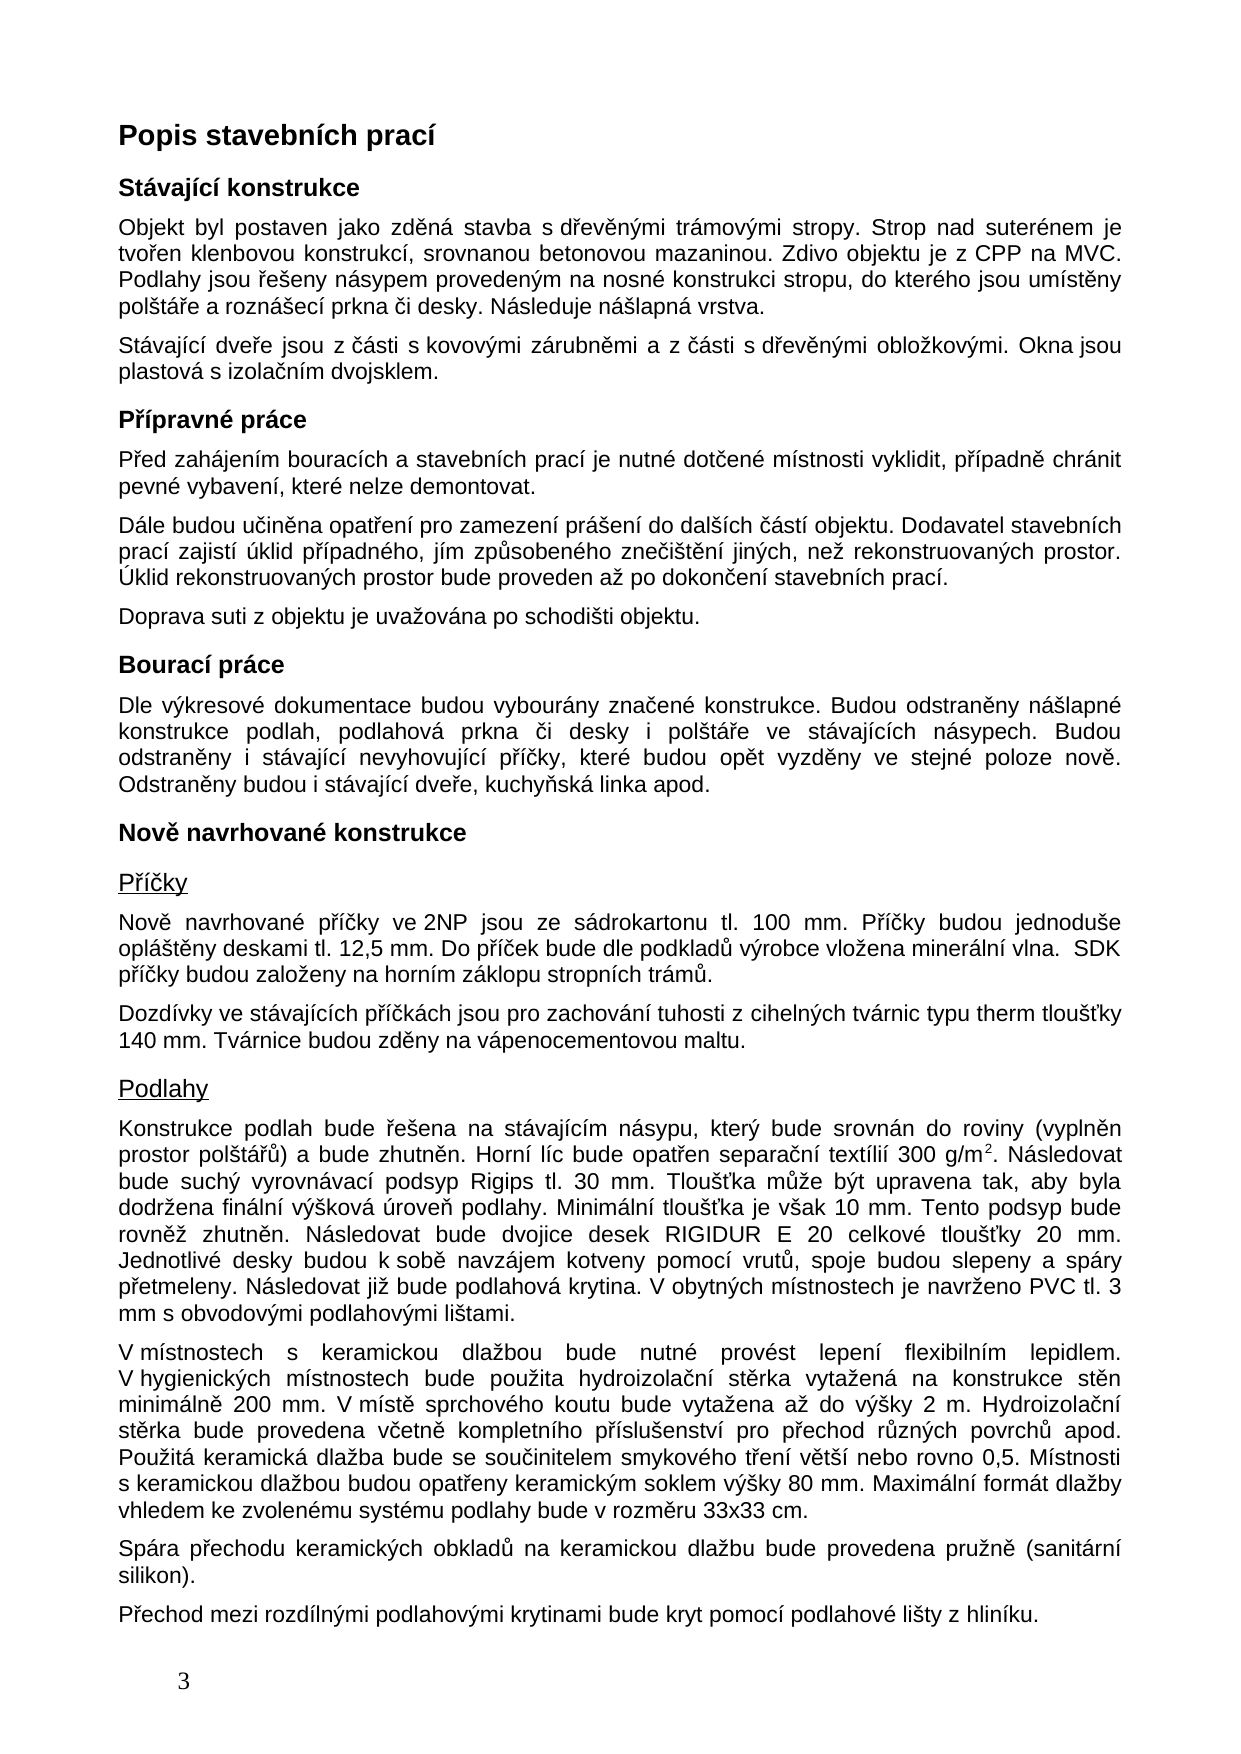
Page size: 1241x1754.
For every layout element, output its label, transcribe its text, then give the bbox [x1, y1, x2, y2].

list Stávající konstrukce [118, 172, 1122, 201]
list Popis stavebních prací [118, 118, 1122, 152]
list Přípravné práce [118, 405, 1122, 434]
text Dále budou učiněna opatření pro zamezení prášení do dalších částí objektu. Dodavatel stavebních prací zajistí úklid případného, jím způsobeného znečištění jiných, než rekonstruovaných prostor. Úklid rekonstruovaných prostor bude proveden až po dokončení stavebních prací. [118, 512, 1122, 591]
list Nově navrhované konstrukce [118, 818, 1122, 847]
text Stávající dveře jsou z části s kovovými zárubněmi a z části s dřevěnými obložkovými. Okna jsou plastová s izolačním dvojsklem. [118, 332, 1122, 384]
text Objekt byl postaven jako zděná stavba s dřevěnými trámovými stropy. Strop nad suterénem je tvořen klenbovou konstrukcí, srovnanou betonovou mazaninou. Zdivo objektu je z CPP na MVC. Podlahy jsou řešeny násypem provedeným na nosné konstrukci stropu, do kterého jsou umístěny polštáře a roznášecí prkna či desky. Následuje nášlapná vrstva. [118, 214, 1122, 319]
list Bourací práce [118, 650, 1122, 679]
text Před zahájením bouracích a stavebních prací je nutné dotčené místnosti vyklidit, případně chránit pevné vybavení, které nelze demontovat. [118, 446, 1122, 499]
text Nově navrhované příčky ve 2NP jsou ze sádrokartonu tl. 100 mm. Příčky budou jednoduše opláštěny deskami tl. 12,5 mm. Do příček bude dle podkladů výrobce vložena minerální vlna. SDK příčky budou založeny na horním záklopu stropních trámů. [118, 909, 1122, 988]
text Přechod mezi rozdílnými podlahovými krytinami bude kryt pomocí podlahové lišty z hliníku. [118, 1601, 1122, 1627]
text Dle výkresové dokumentace budou vybourány značené konstrukce. Budou odstraněny nášlapné konstrukce podlah, podlahová prkna či desky i polštáře ve stávajících násypech. Budou odstraněny i stávající nevyhovující příčky, které budou opět vyzděny ve stejné poloze nově. Odstraněny budou i stávající dveře, kuchyňská linka apod. [118, 692, 1122, 797]
list Podlahy [118, 1074, 1122, 1103]
text V místnostech s keramickou dlažbou bude nutné provést lepení flexibilním lepidlem. V hygienických místnostech bude použita hydroizolační stěrka vytažená na konstrukce stěn minimálně 200 mm. V místě sprchového koutu bude vytažena až do výšky 2 m. Hydroizolační stěrka bude provedena včetně kompletního příslušenství pro přechod různých povrchů apod. Použitá keramická dlažba bude se součinitelem smykového tření větší nebo rovno 0,5. Místnosti s keramickou dlažbou budou opatřeny keramickým soklem výšky 80 mm. Maximální formát dlažby vhledem ke zvolenému systému podlahy bude v rozměru 33x33 cm. [118, 1338, 1122, 1523]
text Dozdívky ve stávajících příčkách jsou pro zachování tuhosti z cihelných tvárnic typu therm tloušťky 140 mm. Tvárnice budou zděny na vápenocementovou maltu. [118, 1000, 1122, 1053]
list Příčky [118, 867, 1122, 896]
text Konstrukce podlah bude řešena na stávajícím násypu, který bude srovnán do roviny (vyplněn prostor polštářů) a bude zhutněn. Horní líc bude opatřen separační textílií 300 g/m2. Následovat bude suchý vyrovnávací podsyp Rigips tl. 30 mm. Tloušťka může být upravena tak, aby byla dodržena finální výšková úroveň podlahy. Minimální tloušťka je však 10 mm. Tento podsyp bude rovněž zhutněn. Následovat bude dvojice desek RIGIDUR E 20 celkové tloušťky 20 mm. Jednotlivé desky budou k sobě navzájem kotveny pomocí vrutů, spoje budou slepeny a spáry přetmeleny. Následovat již bude podlahová krytina. V obytných místnostech je navrženo PVC tl. 3 mm s obvodovými podlahovými lištami. [118, 1115, 1122, 1326]
text Spára přechodu keramických obkladů na keramickou dlažbu bude provedena pružně (sanitární silikon). [118, 1535, 1122, 1588]
text Doprava suti z objektu je uvažována po schodišti objektu. [118, 603, 1122, 629]
